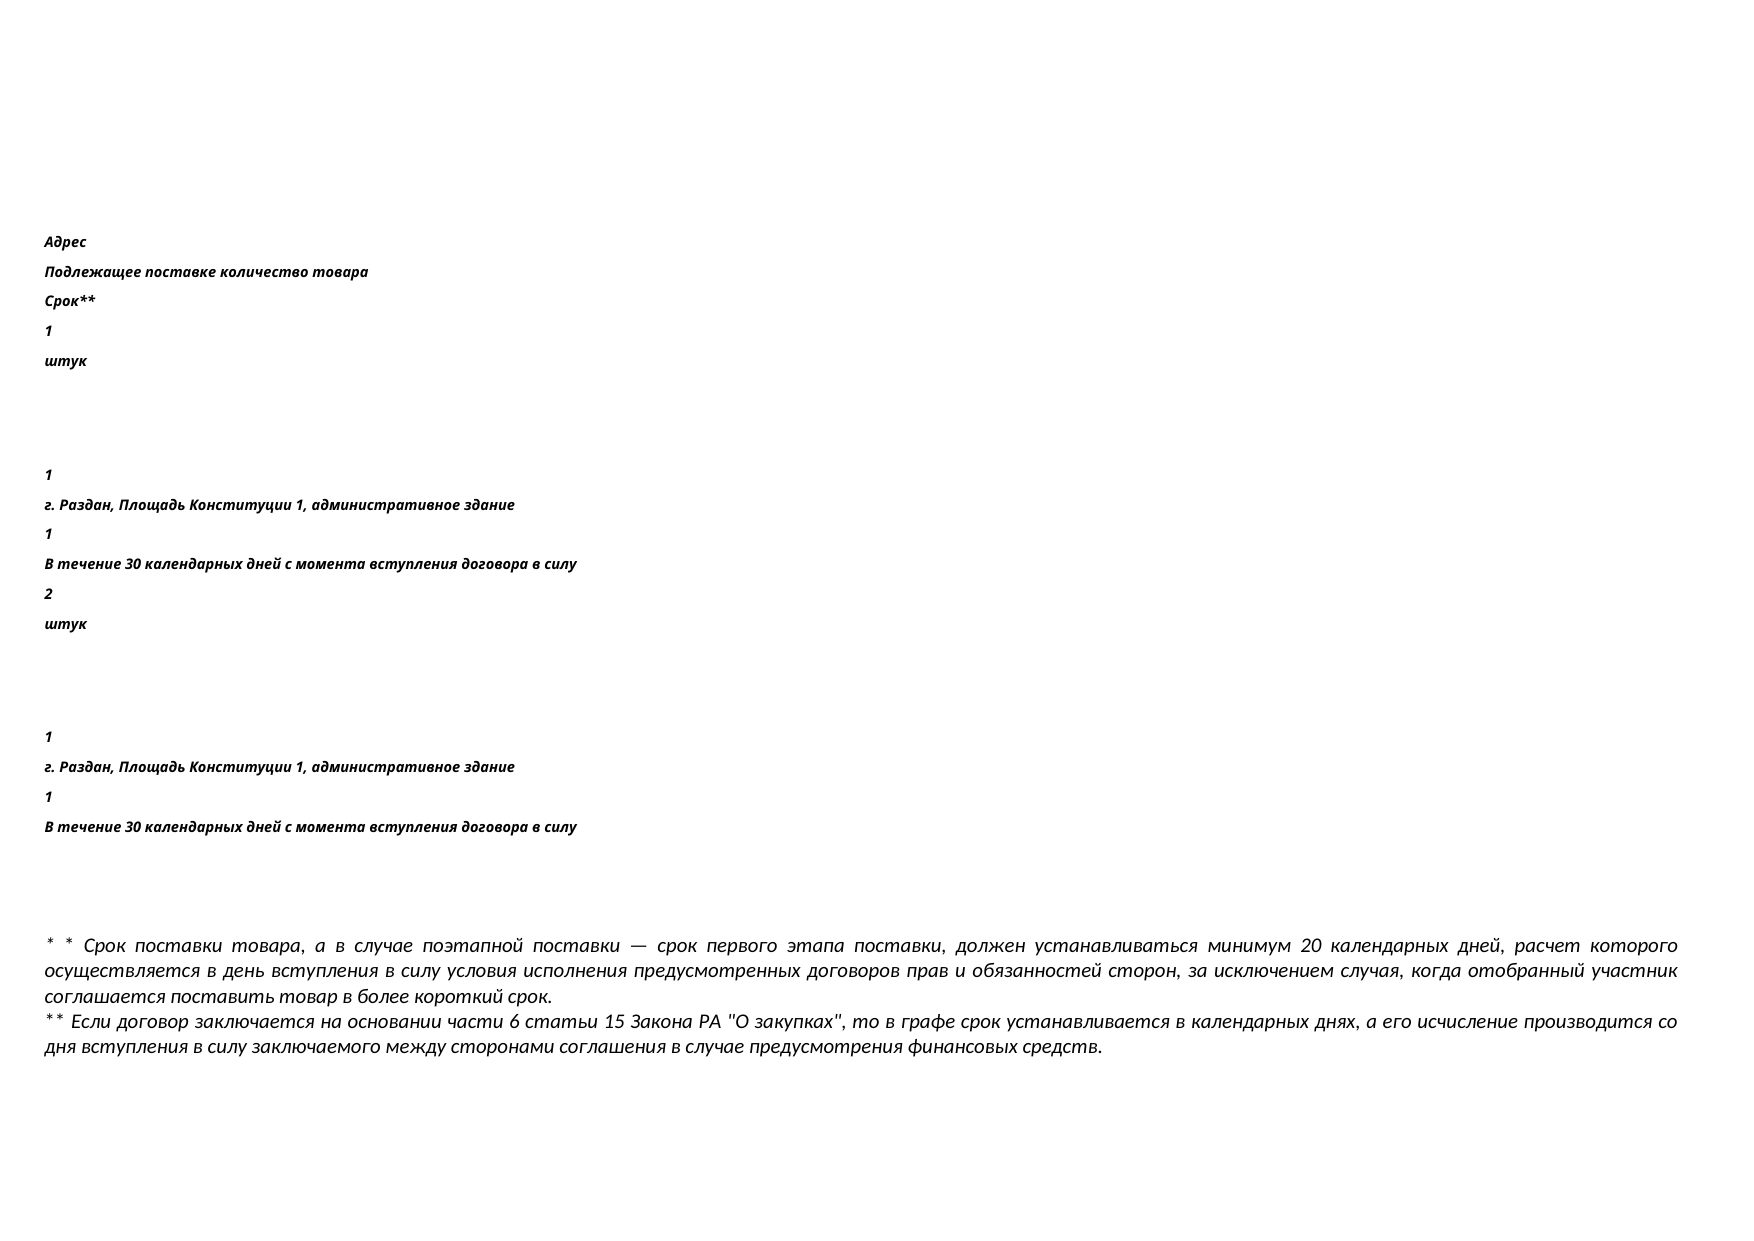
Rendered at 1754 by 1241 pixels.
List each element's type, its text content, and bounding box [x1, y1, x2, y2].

text ** Если договор заключается на основании части 6 статьи 15 Закона РА "О закупках", то в графе срок устанавливается в календарных днях, а его исчисление производится со дня вступления в силу заключаемого между сторонами соглашения в случае предусмотрения финансовых средств. [44, 1008, 1680, 1059]
text * * Срок поставки товара, а в случае поэтапной поставки — срок первого этапа поставки, должен устанавливаться минимум 20 календарных дней, расчет которого осуществляется в день вступления в силу условия исполнения предусмотренных договоров прав и обязанностей сторон, за исключением случая, когда отобранный участник соглашается поставить товар в более короткий срок. [44, 932, 1680, 1008]
